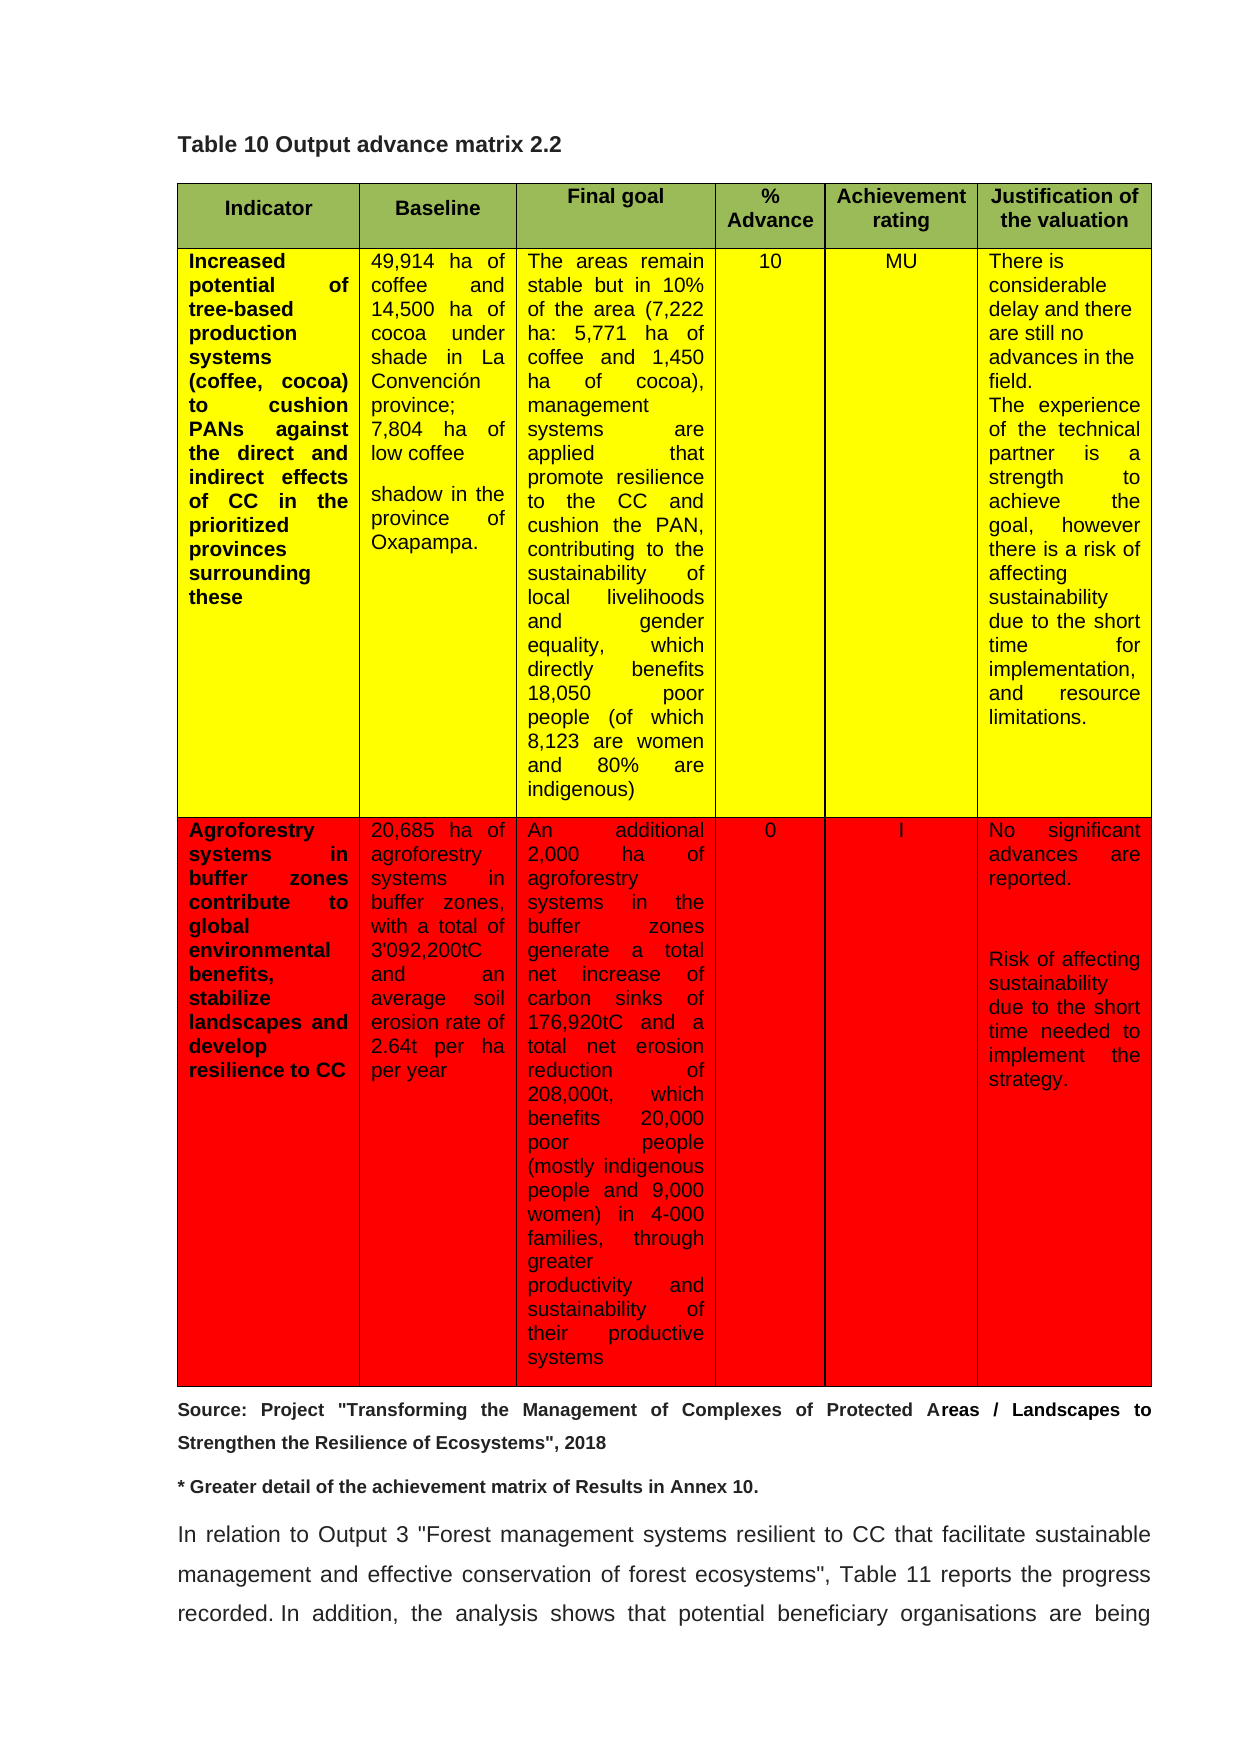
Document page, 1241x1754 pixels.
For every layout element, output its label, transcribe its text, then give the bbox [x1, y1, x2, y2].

text Table 10 Output advance matrix 2.2 [177, 131, 1152, 157]
table_cell There is considerable delay and there are still no advances in the field. The experience of the technical partner is a strength to achieve the goal, however there is a risk of affecting sustainability due to the short time for implementation, and resource limitations. [978, 249, 1151, 817]
table_cell Agroforestry systems in buffer zones contribute to global environmental benefits, stabilize landscapes and develop resilience to CC [178, 818, 359, 1386]
table_cell 49,914 ha of coffee and 14,500 ha of cocoa under shade in La Convención province; 7,804 ha of low coffee shadow in the province of Oxapampa. [360, 249, 516, 817]
text * Greater detail of the achievement matrix of Results in Annex 10. [177, 1476, 1152, 1498]
table_header Baseline [360, 184, 516, 248]
table_header % Advance [716, 184, 824, 248]
table_header Final goal [517, 184, 715, 248]
table_cell 10 [716, 249, 824, 817]
table_header Indicator [178, 184, 359, 248]
table_cell Increased potential of tree-based production systems (coffee, cocoa) to cushion PANs against the direct and indirect effects of CC in the prioritized provinces surrounding these [178, 249, 359, 817]
table_cell 20,685 ha of agroforestry systems in buffer zones, with a total of 3'092,200tC and an average soil erosion rate of 2.64t per ha per year [360, 818, 516, 1386]
table_header Achievement rating [826, 184, 977, 248]
text Source: Project "Transforming the Management of Complexes of Protected Areas / Landscapes to Strengthen the Resilience of Ecosystems", 2018 [177, 1399, 1152, 1453]
table_header Justification of the valuation [978, 184, 1151, 248]
table_cell The areas remain stable but in 10% of the area (7,222 ha: 5,771 ha of coffee and 1,450 ha of cocoa), management systems are applied that promote resilience to the CC and cushion the PAN, contributing to the sustainability of local livelihoods and gender equality, which directly benefits 18,050 poor people (of which 8,123 are women and 80% are indigenous) [517, 249, 715, 817]
table_cell I [826, 818, 977, 1386]
table_cell An additional 2,000 ha of agroforestry systems in the buffer zones generate a total net increase of carbon sinks of 176,920tC and a total net erosion reduction of 208,000t, which benefits 20,000 poor people (mostly indigenous people and 9,000 women) in 4-000 families, through greater productivity and sustainability of their productive systems [517, 818, 715, 1386]
table_cell 0 [716, 818, 824, 1386]
table_cell MU [826, 249, 977, 817]
table_cell No significant advances are reported. Risk of affecting sustainability due to the short time needed to implement the strategy. [978, 818, 1151, 1386]
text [177, 1521, 1152, 1626]
